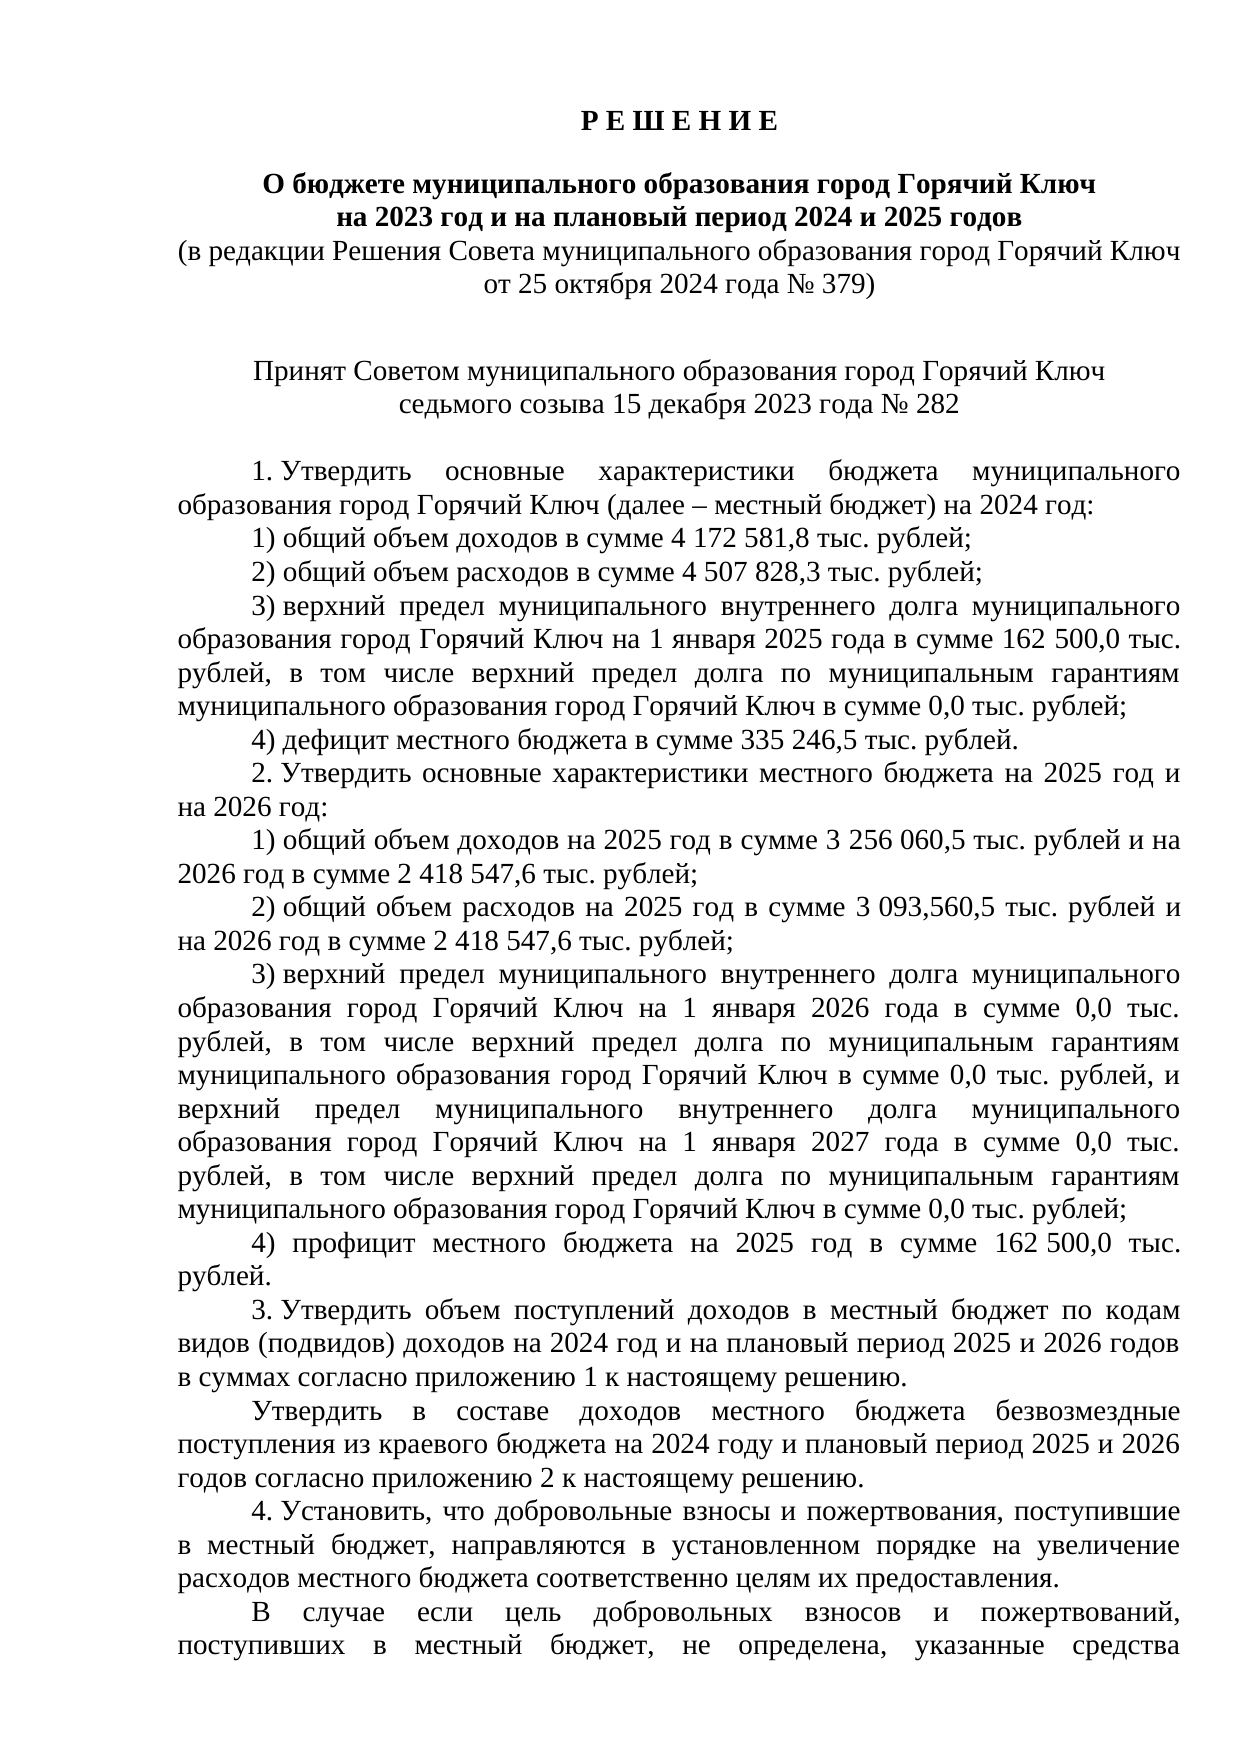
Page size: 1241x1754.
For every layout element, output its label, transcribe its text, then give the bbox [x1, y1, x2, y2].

text Утвердить в составе доходов местного бюджета безвозмездные поступления из краевого бюджета на 2024 году и плановый период 2025 и 2026 годов согласно приложению 2 к настоящему решению. [177, 1393, 1181, 1493]
text Р Е Ш Е Н И Е [177, 103, 1181, 137]
text 2. Утвердить основные характеристики местного бюджета на 2025 год и на 2026 год: [177, 755, 1181, 822]
subtitle на 2023 год и на плановый период 2024 и 2025 годов [177, 199, 1181, 233]
text 4. Установить, что добровольные взносы и пожертвования, поступившие в местный бюджет, направляются в установленном порядке на увеличение расходов местного бюджета соответственно целям их предоставления. [177, 1493, 1181, 1594]
subtitle (в редакции Решения Совета муниципального образования город Горячий Ключ от 25 октября 2024 года № 379) [177, 233, 1181, 300]
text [177, 1594, 1181, 1661]
text 1) общий объем доходов в сумме 4 172 581,8 тыс. рублей; [177, 521, 1181, 554]
text Принят Советом муниципального образования город Горячий Ключ [177, 353, 1181, 386]
text 3) верхний предел муниципального внутреннего долга муниципального образования город Горячий Ключ на 1 января 2025 года в сумме 162 500,0 тыс. рублей, в том числе верхний предел долга по муниципальным гарантиям муниципального образования город Горячий Ключ в сумме 0,0 тыс. рублей; [177, 588, 1181, 722]
text 2) общий объем расходов на 2025 год в сумме 3 093,560,5 тыс. рублей и на 2026 год в сумме 2 418 547,6 тыс. рублей; [177, 889, 1181, 957]
text 3. Утвердить объем поступлений доходов в местный бюджет по кодам видов (подвидов) доходов на 2024 год и на плановый период 2025 и 2026 годов в суммах согласно приложению 1 к настоящему решению. [177, 1292, 1181, 1393]
text 4) дефицит местного бюджета в сумме 335 246,5 тыс. рублей. [177, 722, 1181, 755]
text 2) общий объем расходов в сумме 4 507 828,3 тыс. рублей; [177, 554, 1181, 588]
text седьмого созыва 15 декабря 2023 года № 282 [177, 386, 1181, 420]
text 1) общий объем доходов на 2025 год в сумме 3 256 060,5 тыс. рублей и на 2026 год в сумме 2 418 547,6 тыс. рублей; [177, 822, 1181, 889]
subtitle 1. Утвердить основные характеристики бюджета муниципального образования город Горячий Ключ (далее – местный бюджет) на 2024 год: [177, 453, 1181, 521]
text 3) верхний предел муниципального внутреннего долга муниципального образования город Горячий Ключ на 1 января 2026 года в сумме 0,0 тыс. рублей, в том числе верхний предел долга по муниципальным гарантиям муниципального образования город Горячий Ключ в сумме 0,0 тыс. рублей, и верхний предел муниципального внутреннего долга муниципального образования город Горячий Ключ на 1 января 2027 года в сумме 0,0 тыс. рублей, в том числе верхний предел долга по муниципальным гарантиям муниципального образования город Горячий Ключ в сумме 0,0 тыс. рублей; [177, 957, 1181, 1225]
text 4) профицит местного бюджета на 2025 год в сумме 162 500,0 тыс. рублей. [177, 1225, 1181, 1292]
subtitle О бюджете муниципального образования город Горячий Ключ [177, 166, 1181, 199]
